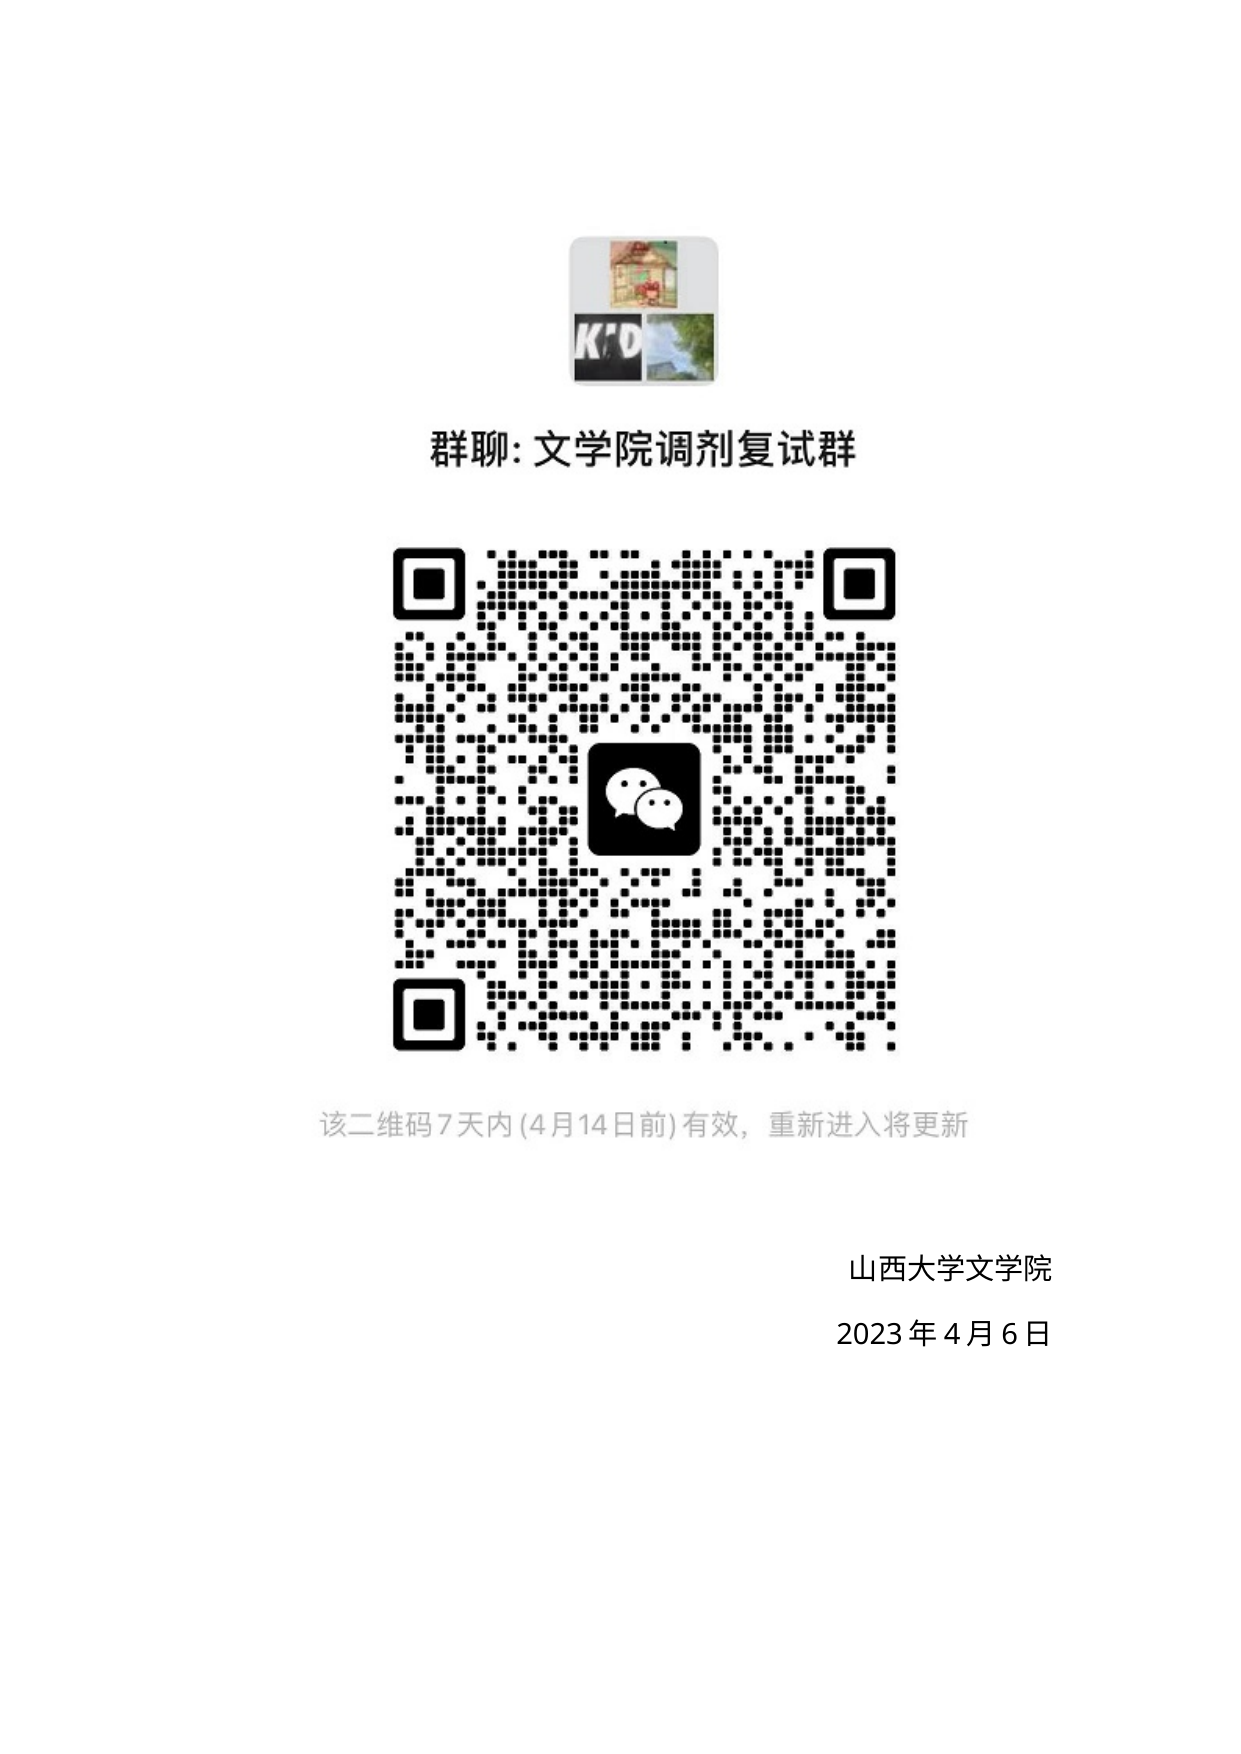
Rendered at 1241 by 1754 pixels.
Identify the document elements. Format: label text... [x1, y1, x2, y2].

text 2023年4月6日 [187, 1299, 1053, 1364]
picture [187, 162, 1102, 1169]
text 山西大学文学院 [187, 1234, 1053, 1299]
